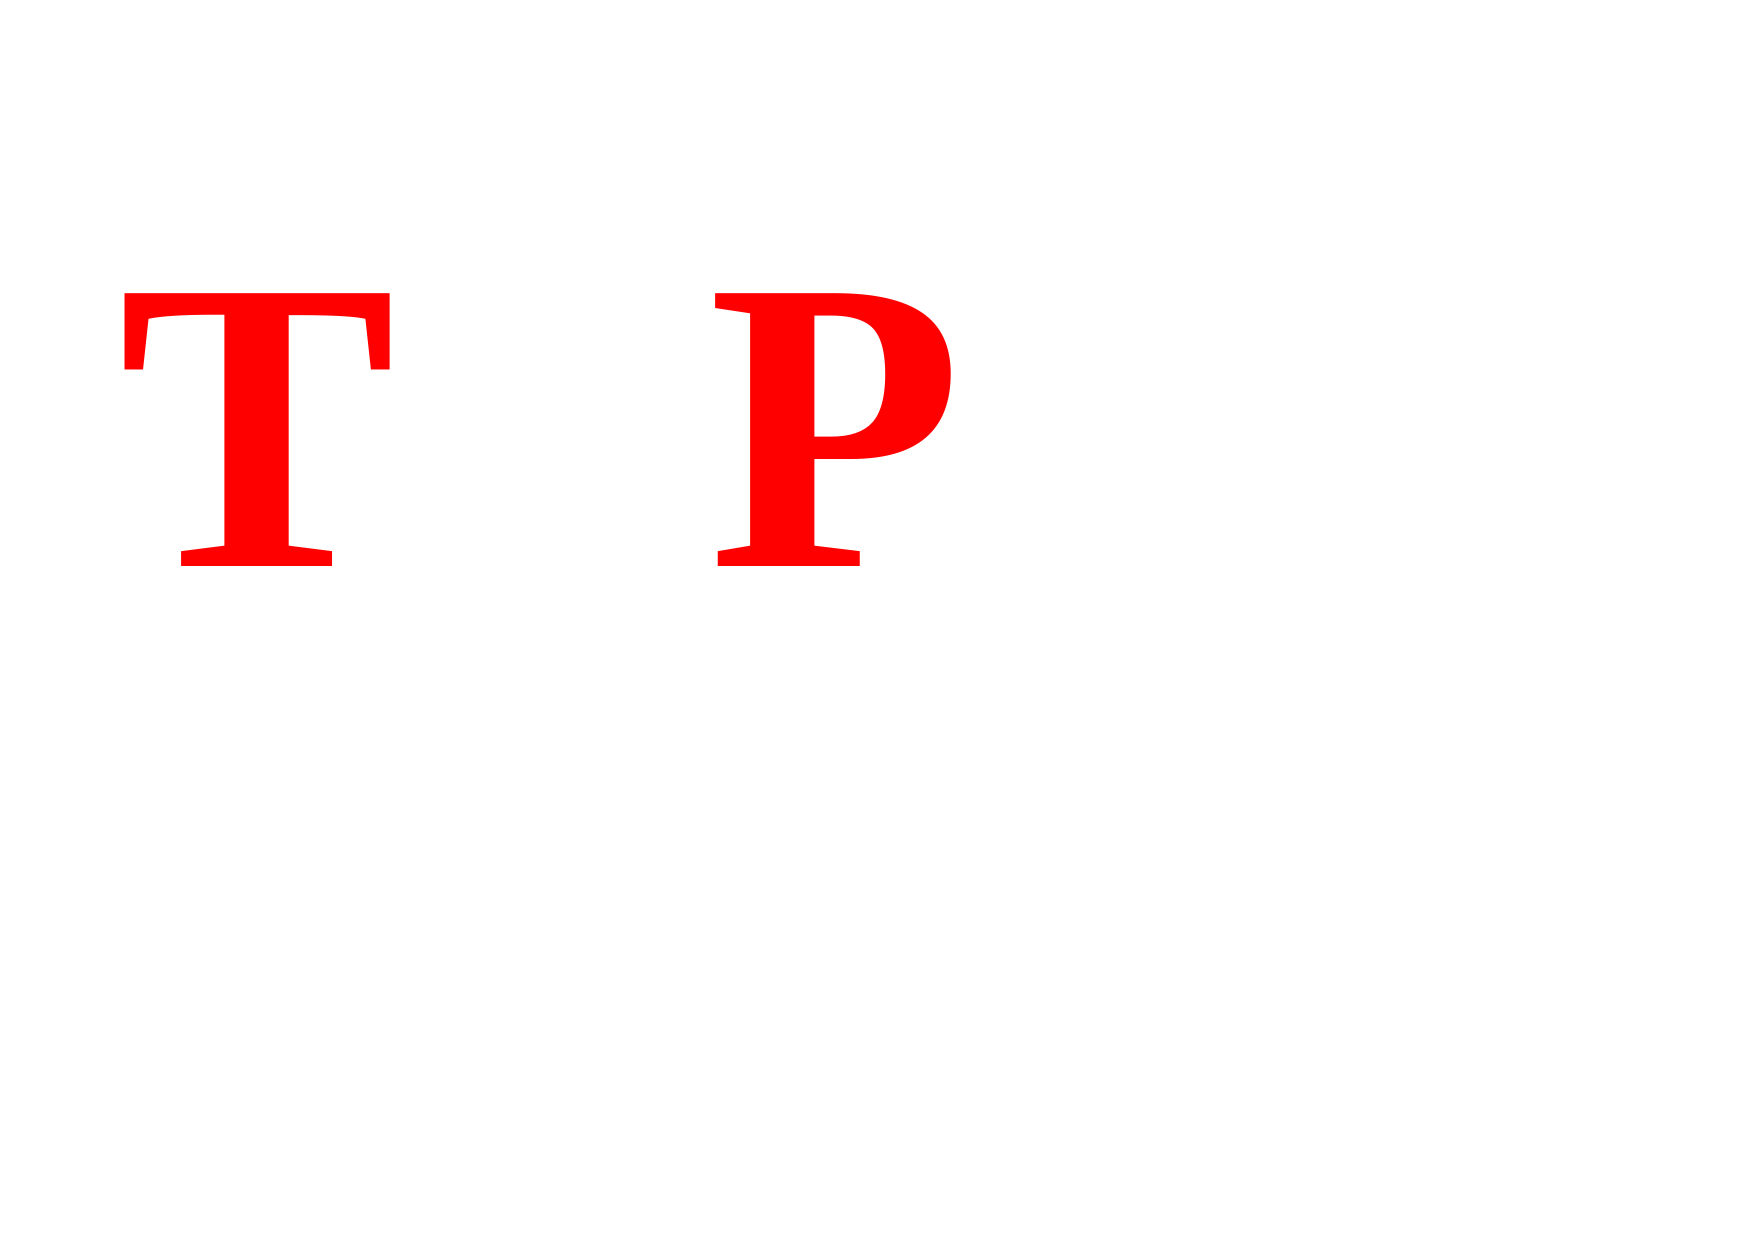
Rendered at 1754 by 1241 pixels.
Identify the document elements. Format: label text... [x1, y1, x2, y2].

text Д Е Ц И М Е Т Р [118, 177, 1636, 656]
